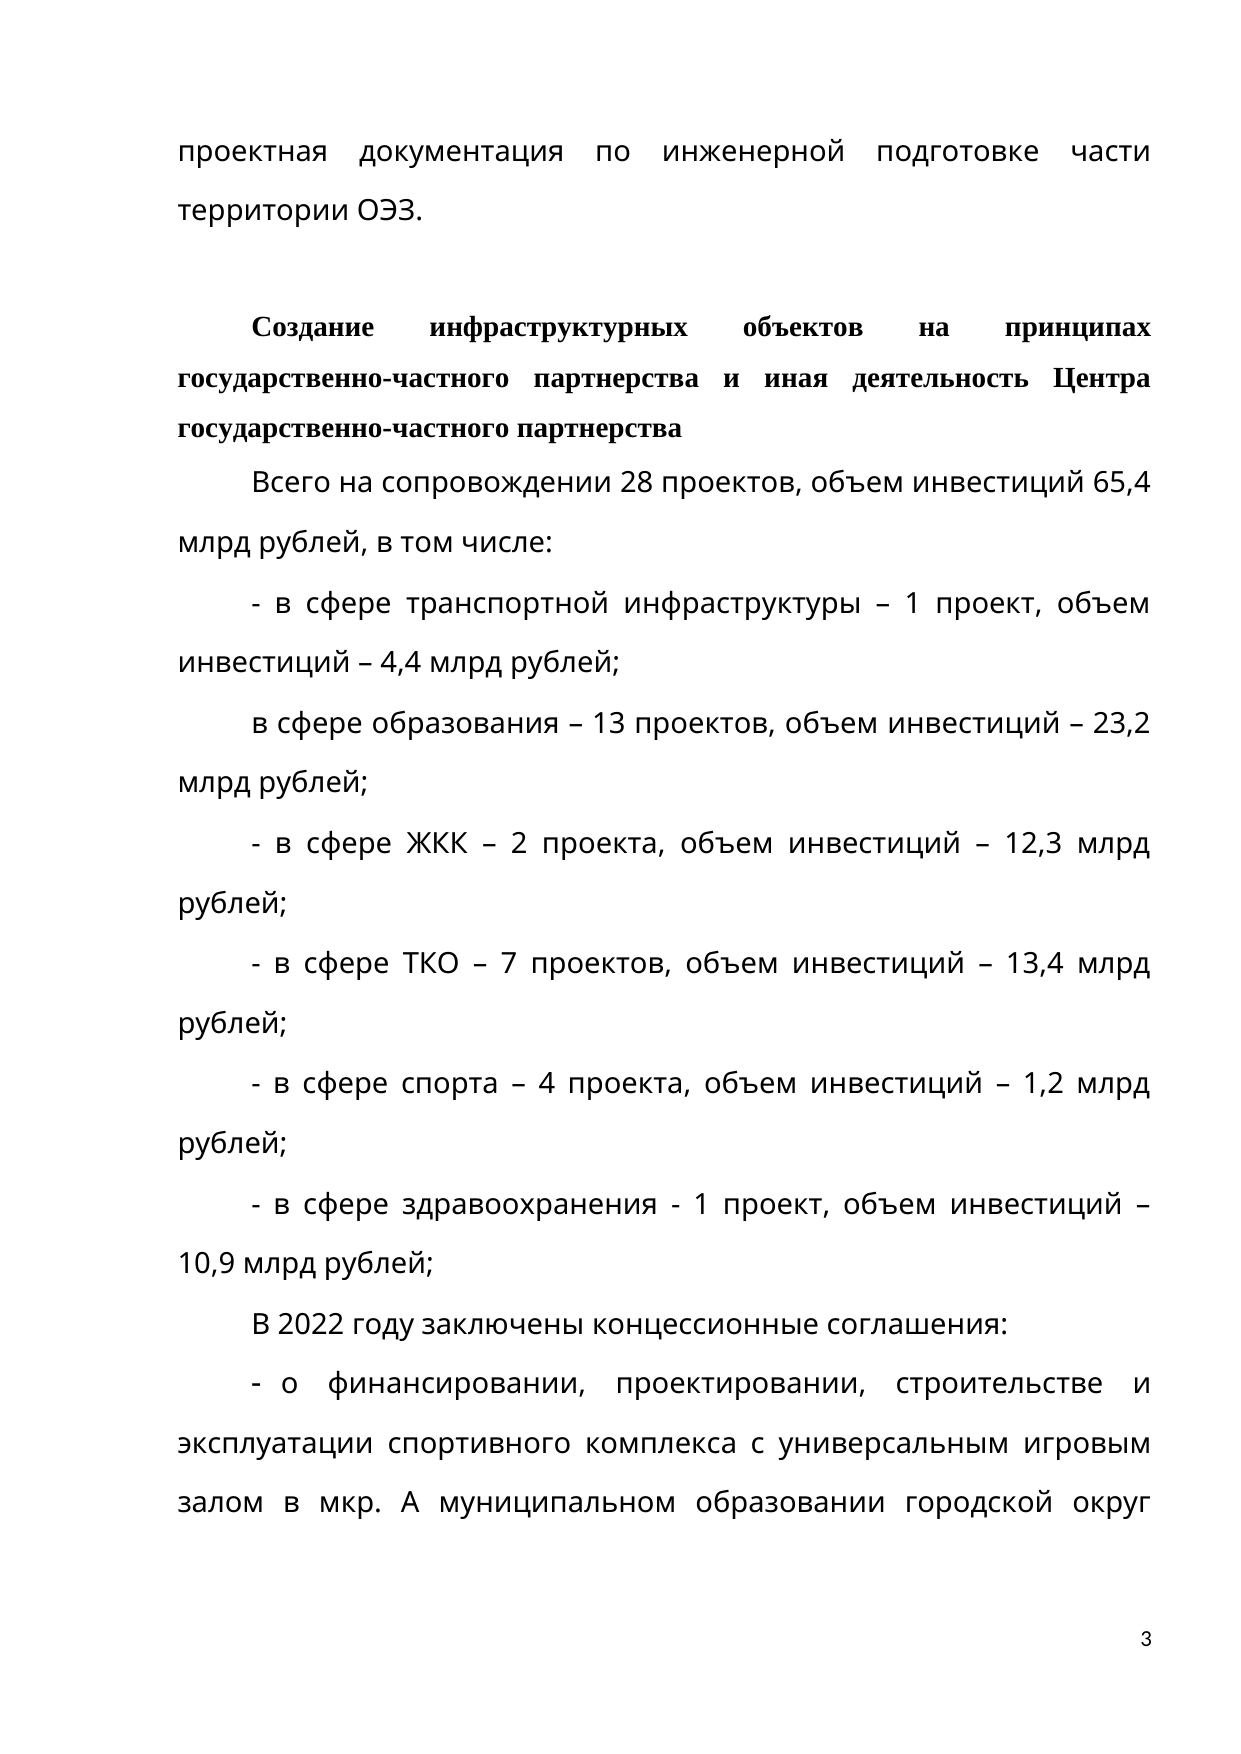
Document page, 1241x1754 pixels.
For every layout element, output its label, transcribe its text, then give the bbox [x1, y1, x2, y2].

text - в сфере здравоохранения - 1 проект, объем инвестиций – 10,9 млрд рублей; [177, 1183, 1152, 1282]
text - в сфере ТКО – 7 проектов, объем инвестиций – 13,4 млрд рублей; [177, 943, 1152, 1042]
text Создание инфраструктурных объектов на принципах государственно-частного партнерства и иная деятельность Центра государственно-частного партнерства [177, 309, 1152, 444]
text - в сфере спорта – 4 проекта, объем инвестиций – 1,2 млрд рублей; [177, 1063, 1152, 1162]
text - в сфере ЖКК – 2 проекта, объем инвестиций – 12,3 млрд рублей; [177, 822, 1152, 922]
text - в сфере транспортной инфраструктуры – 1 проект, объем инвестиций – 4,4 млрд рублей; [177, 582, 1152, 681]
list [177, 1363, 1152, 1521]
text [177, 169, 1152, 229]
list В 2022 году заключены концессионные соглашения: [251, 1303, 1152, 1343]
text Всего на сопровождении 28 проектов, объем инвестиций 65,4 млрд рублей, в том числе: [177, 462, 1152, 561]
text в сфере образования – 13 проектов, объем инвестиций – 23,2 млрд рублей; [177, 702, 1152, 801]
